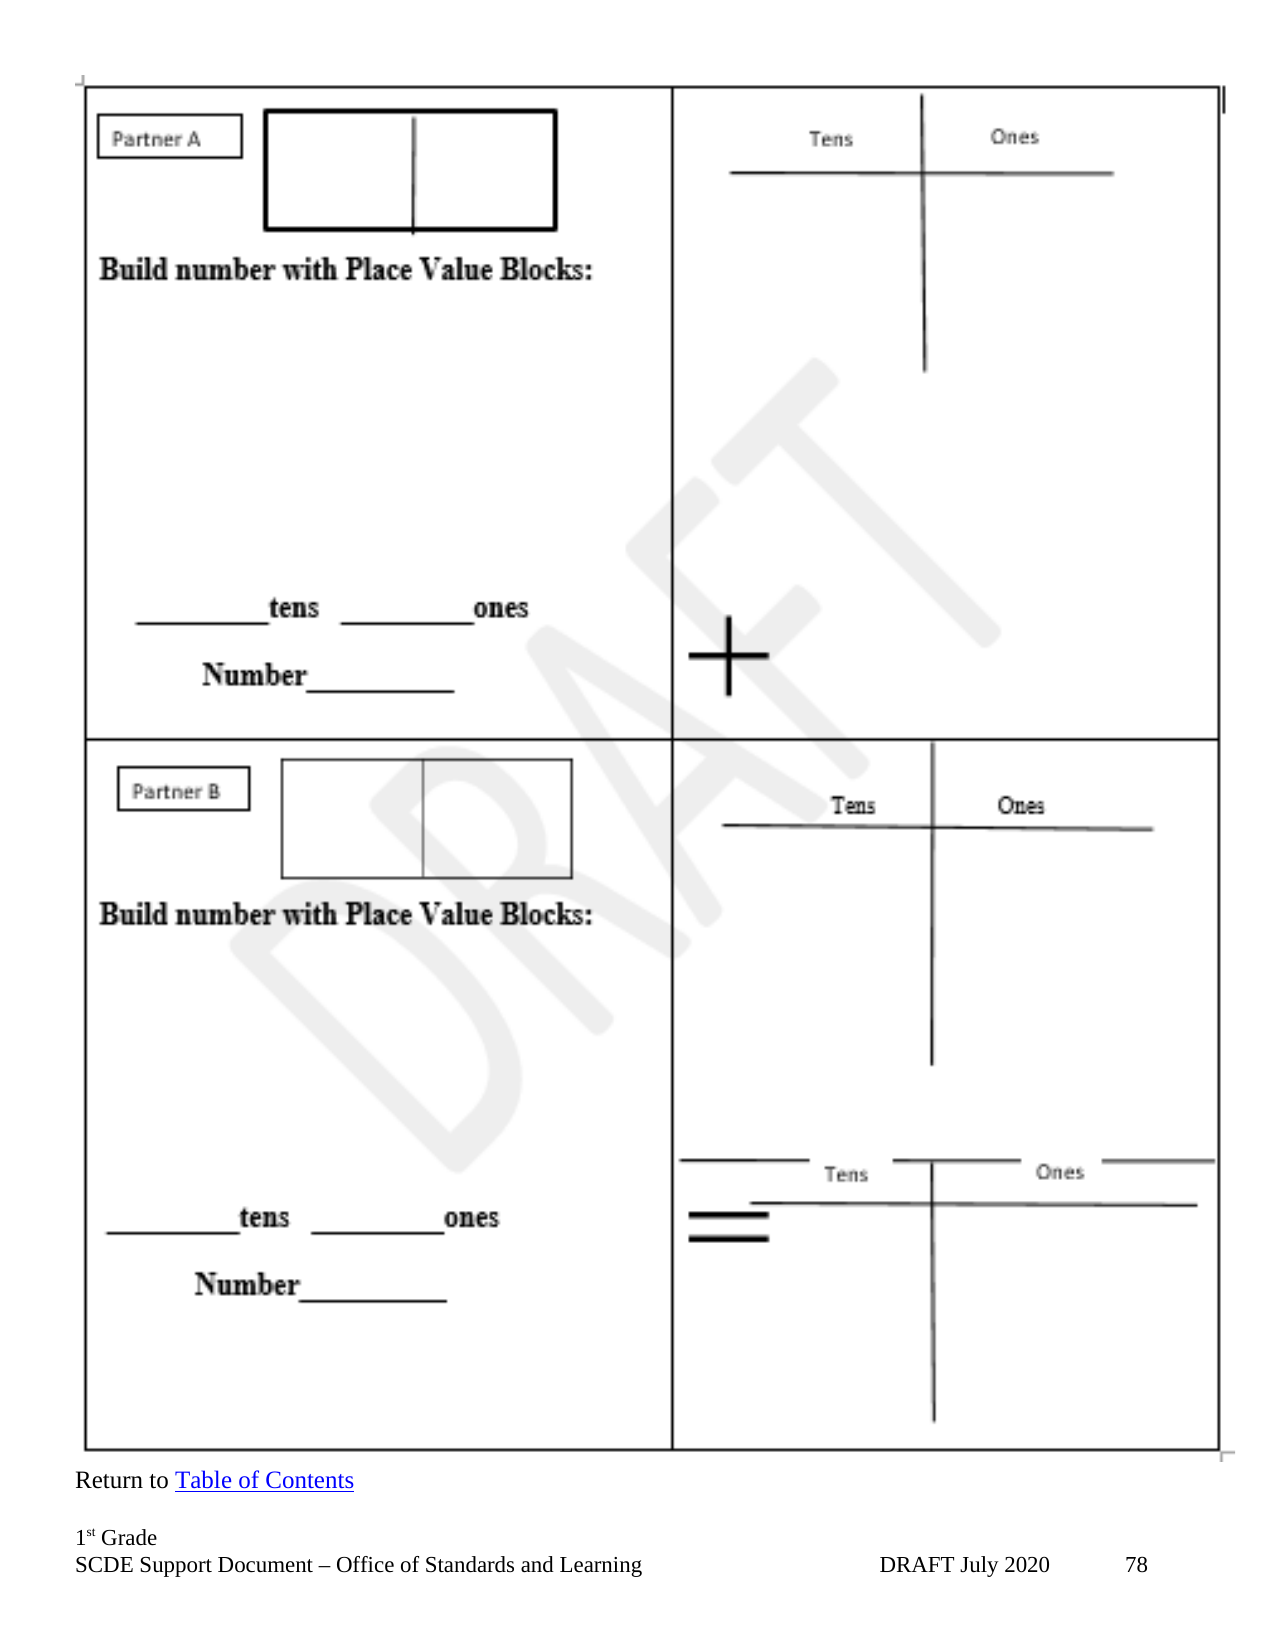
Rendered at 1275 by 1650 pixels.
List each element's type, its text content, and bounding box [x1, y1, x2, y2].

picture [75, 75, 1235, 1462]
text Return to Table of Contents [75, 1466, 1209, 1494]
